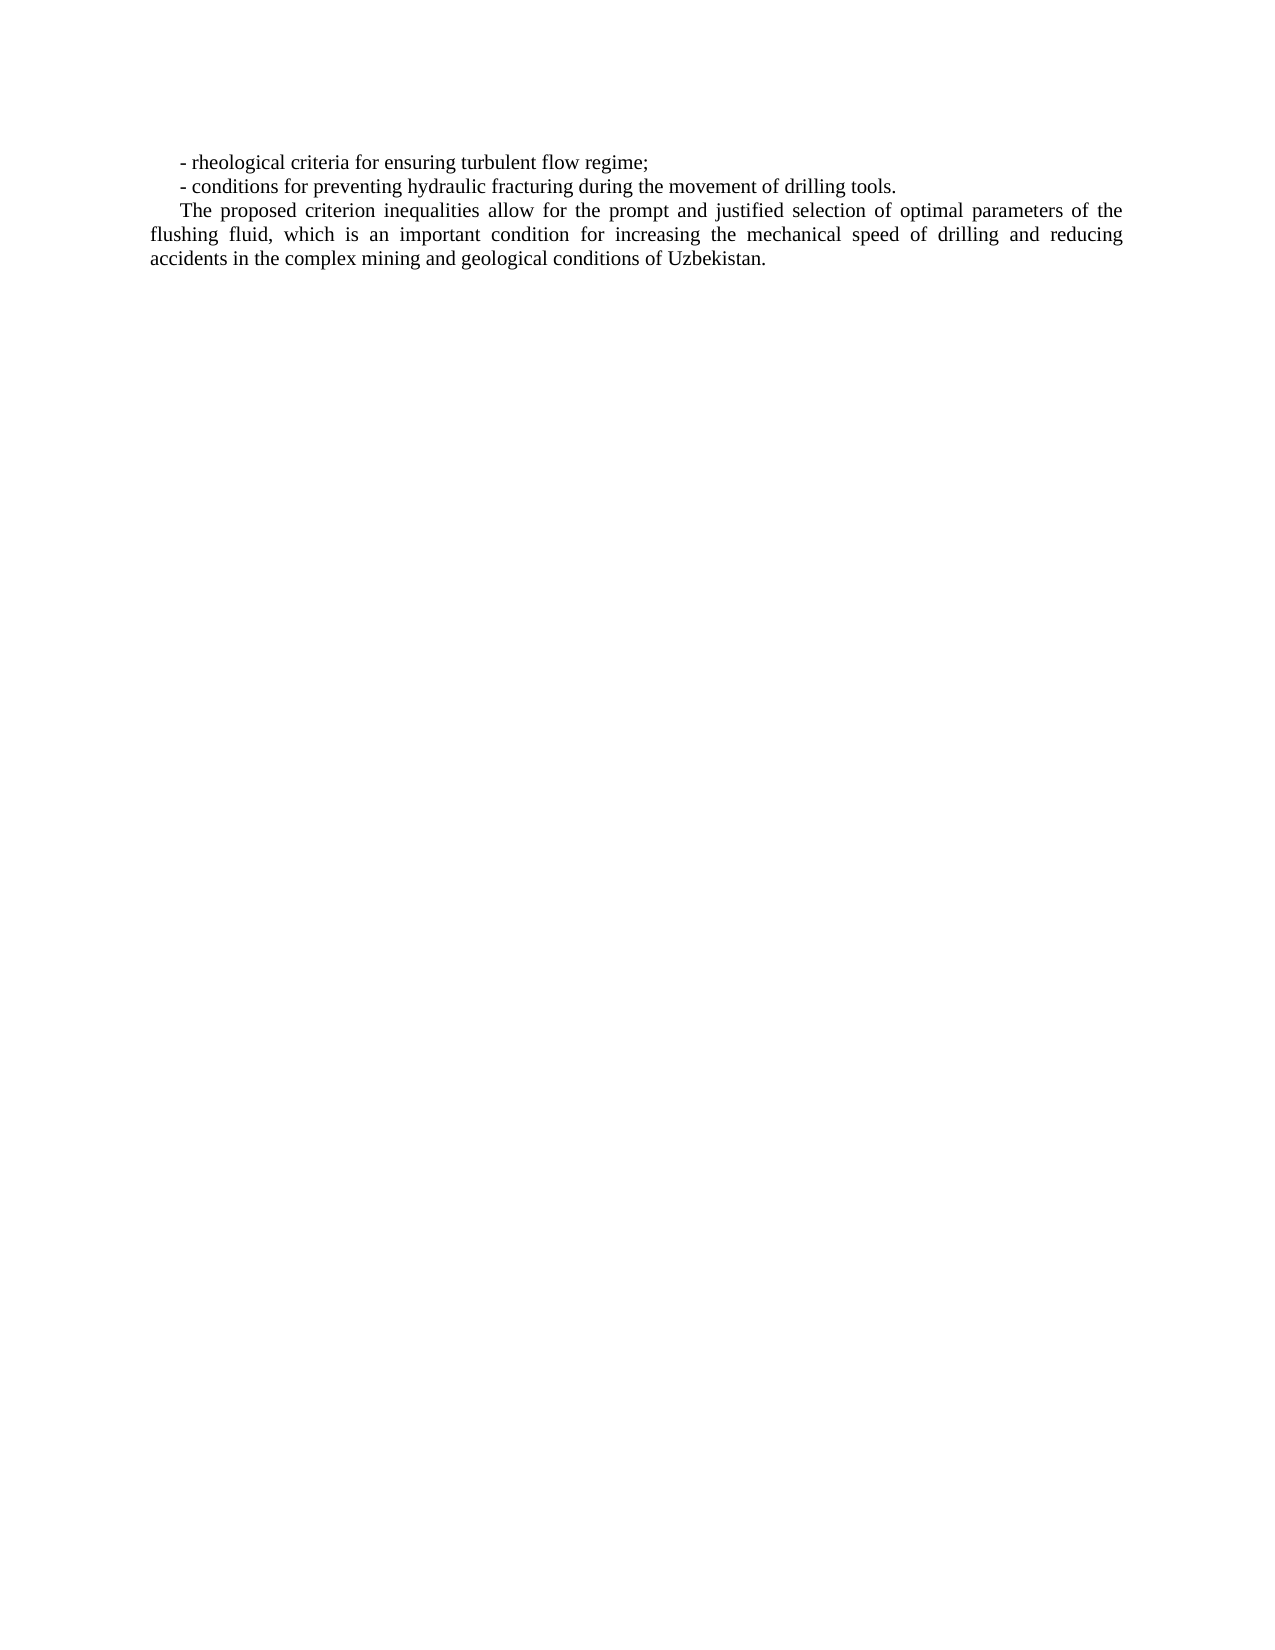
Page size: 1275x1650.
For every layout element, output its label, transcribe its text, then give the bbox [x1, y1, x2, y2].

text The proposed criterion inequalities allow for the prompt and justified selection of optimal parameters of the flushing fluid, which is an important condition for increasing the mechanical speed of drilling and reducing accidents in the complex mining and geological conditions of Uzbekistan. [150, 198, 1125, 270]
text - rheological criteria for ensuring turbulent flow regime; [150, 150, 1125, 174]
text - conditions for preventing hydraulic fracturing during the movement of drilling tools. [150, 174, 1125, 198]
